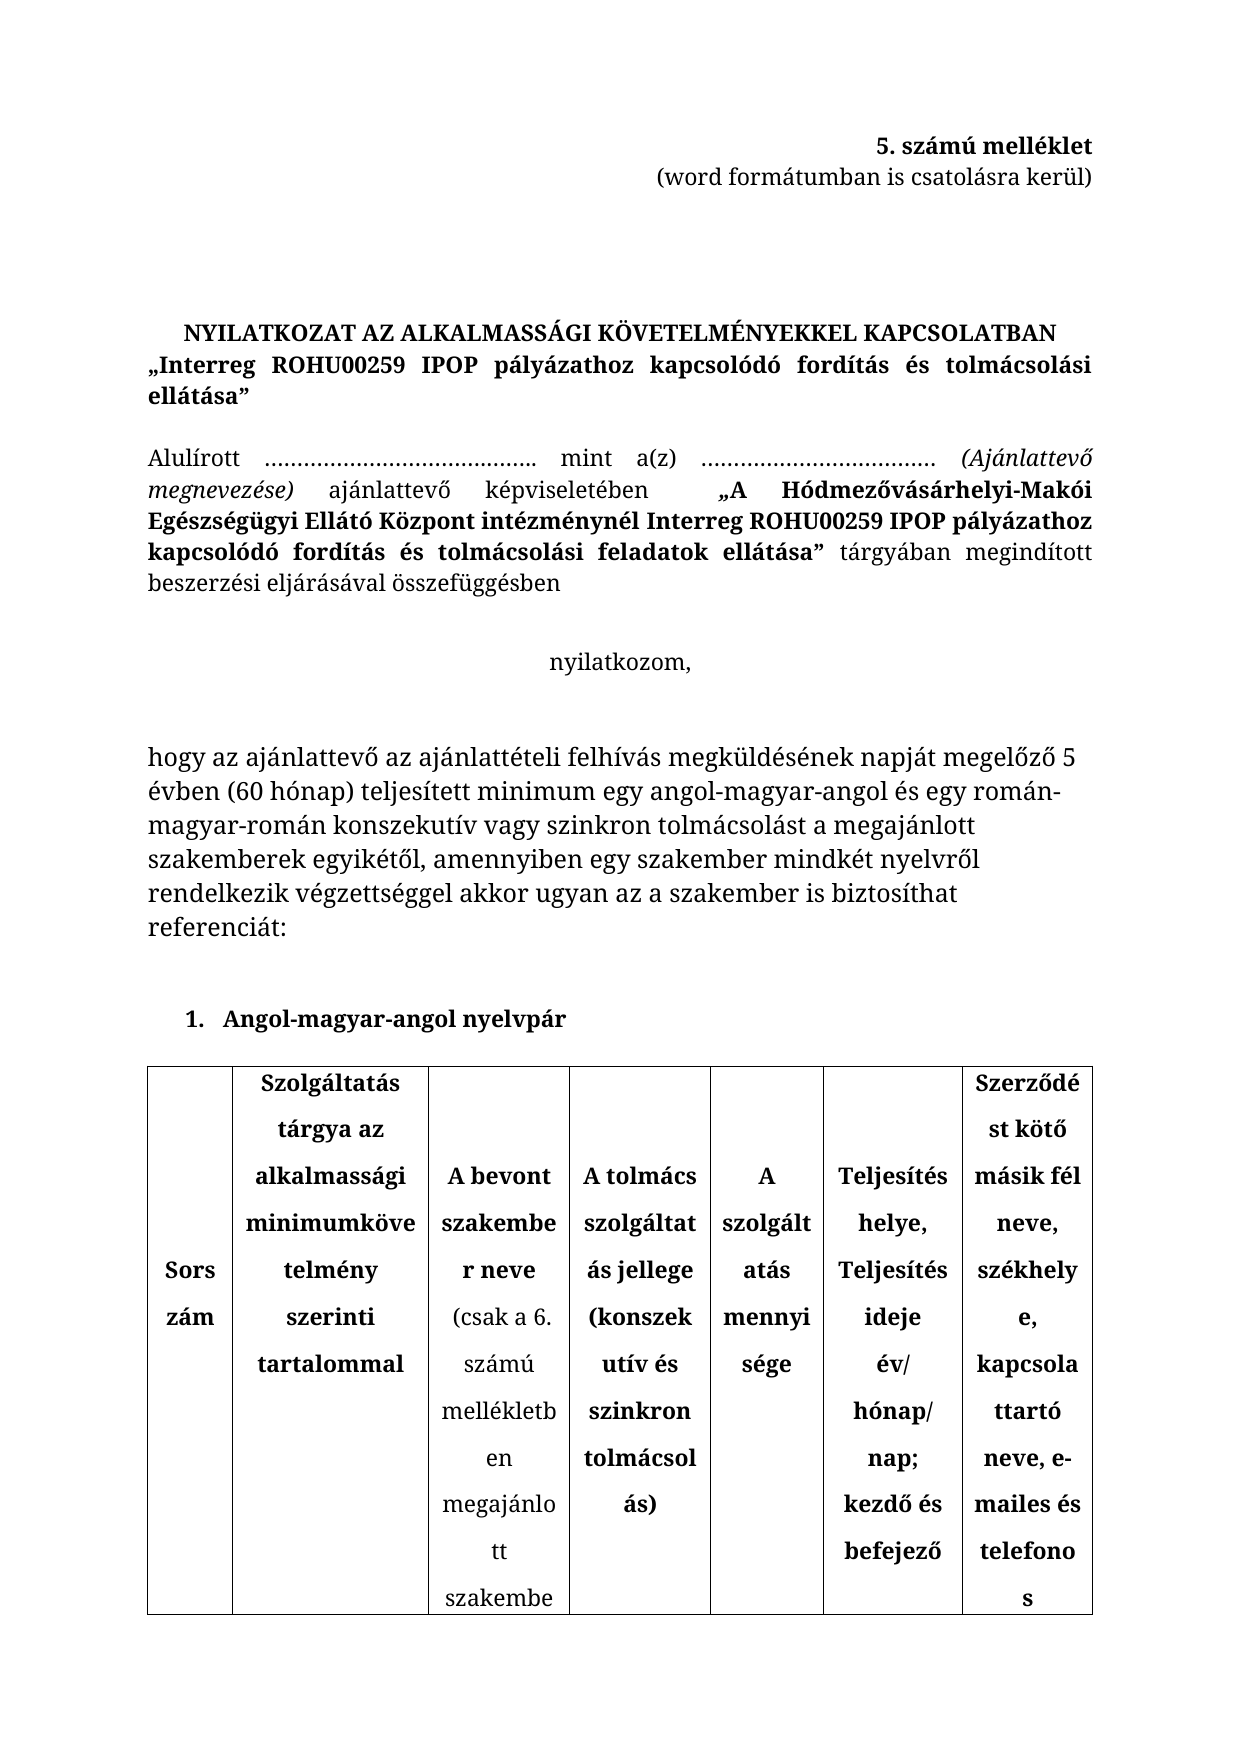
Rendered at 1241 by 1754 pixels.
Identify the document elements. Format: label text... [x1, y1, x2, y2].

text 5. számú melléklet [148, 130, 1092, 161]
list Angol-magyar-angol nyelvpár [185, 1003, 1092, 1034]
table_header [711, 1067, 823, 1613]
text NYILATKOZAT AZ ALKALMASSÁGI KÖVETELMÉNYEKKEL KAPCSOLATBAN [148, 317, 1092, 349]
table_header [429, 1067, 569, 1613]
text (word formátumban is csatolásra kerül) [148, 161, 1092, 192]
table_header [963, 1067, 1092, 1613]
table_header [570, 1067, 710, 1613]
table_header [824, 1067, 962, 1613]
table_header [233, 1067, 428, 1613]
text hogy az ajánlattevő az ajánlattételi felhívás megküldésének napját megelőző 5 évben (60 hónap) teljesített minimum egy angol-magyar-angol és egy román-magyar-román konszekutív vagy szinkron tolmácsolást a megajánlott szakemberek egyikétől, amennyiben egy szakember mindkét nyelvről rendelkezik végzettséggel akkor ugyan az a szakember is biztosíthat referenciát: [148, 739, 1092, 944]
text „Interreg ROHU00259 IPOP pályázathoz kapcsolódó fordítás és tolmácsolási ellátása” [148, 349, 1092, 411]
text nyilatkozom, [148, 646, 1092, 677]
table_header Sorszám [148, 1067, 232, 1613]
text Alulírott …………………………….…….. mint a(z) ……………………………… (Ajánlattevő megnevezése) ajánlattevő képviseletében „A Hódmezővásárhelyi-Makói Egészségügyi Ellátó Központ intézménynél Interreg ROHU00259 IPOP pályázathoz kapcsolódó fordítás és tolmácsolási feladatok ellátása” tárgyában megindított beszerzési eljárásával összefüggésben [148, 442, 1092, 599]
